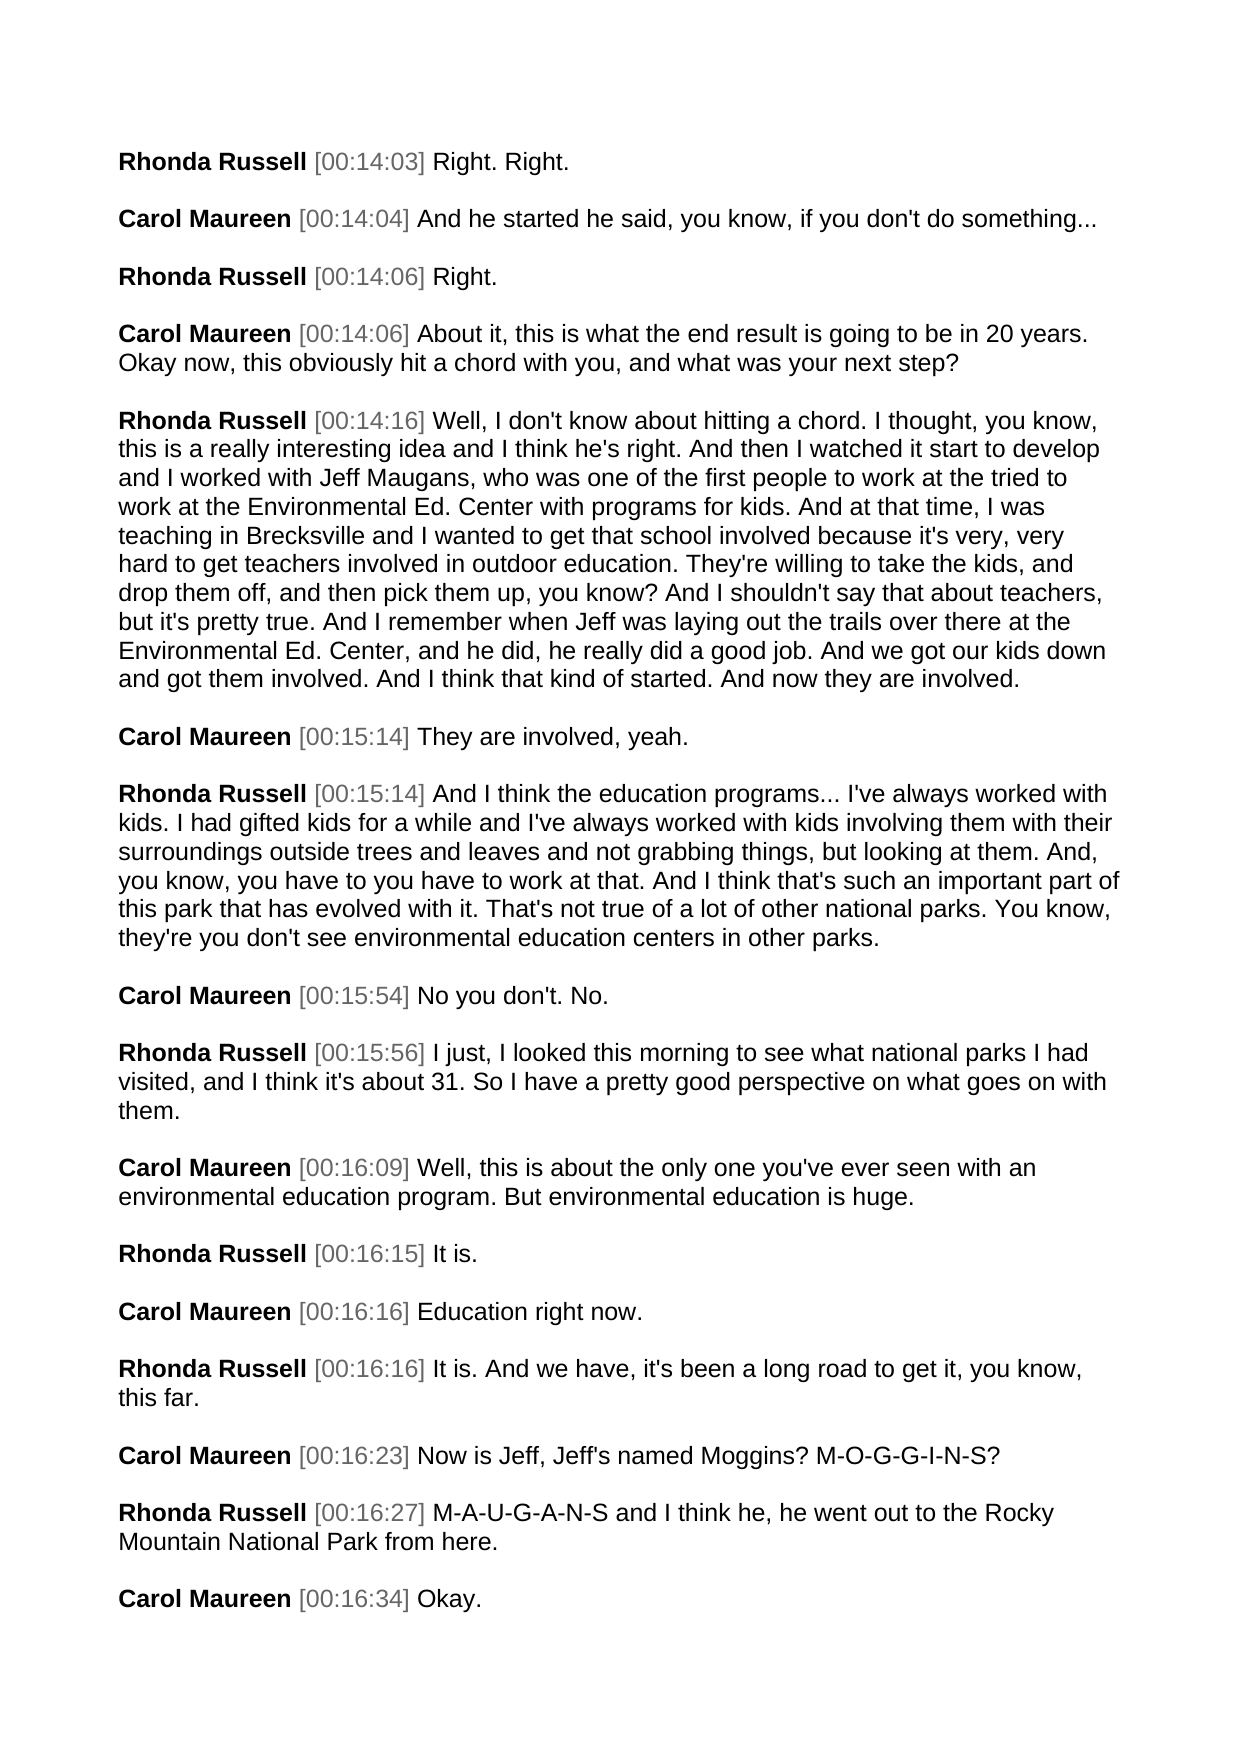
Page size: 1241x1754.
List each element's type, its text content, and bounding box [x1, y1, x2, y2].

text Carol Maureen [00:16:09] Well, this is about the only one you've ever seen with an environmental education program. But environmental education is huge. [118, 1153, 1122, 1211]
text Rhonda Russell [00:14:16] Well, I don't know about hitting a chord. I thought, you know, this is a really interesting idea and I think he's right. And then I watched it start to develop and I worked with Jeff Maugans, who was one of the first people to work at the tried to work at the Environmental Ed. Center with programs for kids. And at that time, I was teaching in Brecksville and I wanted to get that school involved because it's very, very hard to get teachers involved in outdoor education. They're willing to take the kids, and drop them off, and then pick them up, you know? And I shouldn't say that about teachers, but it's pretty true. And I remember when Jeff was laying out the trails over there at the Environmental Ed. Center, and he did, he really did a good job. And we got our kids down and got them involved. And I think that kind of started. And now they are involved. [118, 406, 1122, 693]
text Rhonda Russell [00:16:16] It is. And we have, it's been a long road to get it, you know, this far. [118, 1354, 1122, 1412]
text Rhonda Russell [00:15:56] I just, I looked this morning to see what national parks I had visited, and I think it's about 31. So I have a pretty good perspective on what goes on with them. [118, 1038, 1122, 1124]
text Carol Maureen [00:14:04] And he started he said, you know, if you don't do something... [118, 204, 1122, 233]
text Rhonda Russell [00:16:15] It is. [118, 1239, 1122, 1268]
text Carol Maureen [00:16:16] Education right now. [118, 1297, 1122, 1326]
text Carol Maureen [00:15:54] No you don't. No. [118, 981, 1122, 1009]
text Carol Maureen [00:15:14] They are involved, yeah. [118, 722, 1122, 751]
text Rhonda Russell [00:15:14] And I think the education programs... I've always worked with kids. I had gifted kids for a while and I've always worked with kids involving them with their surroundings outside trees and leaves and not grabbing things, but looking at them. And, you know, you have to you have to work at that. And I think that's such an important part of this park that has evolved with it. That's not true of a lot of other national parks. You know, they're you don't see environmental education centers in other parks. [118, 779, 1122, 952]
text Rhonda Russell [00:14:03] Right. Right. [118, 147, 1122, 176]
text Rhonda Russell [00:16:27] M-A-U-G-A-N-S and I think he, he went out to the Rocky Mountain National Park from here. [118, 1498, 1122, 1556]
text Rhonda Russell [00:14:06] Right. [118, 262, 1122, 291]
text Carol Maureen [00:16:23] Now is Jeff, Jeff's named Moggins? M-O-G-G-I-N-S? [118, 1441, 1122, 1469]
text Carol Maureen [00:16:34] Okay. [118, 1584, 1122, 1613]
text Carol Maureen [00:14:06] About it, this is what the end result is going to be in 20 years. Okay now, this obviously hit a chord with you, and what was your next step? [118, 319, 1122, 377]
